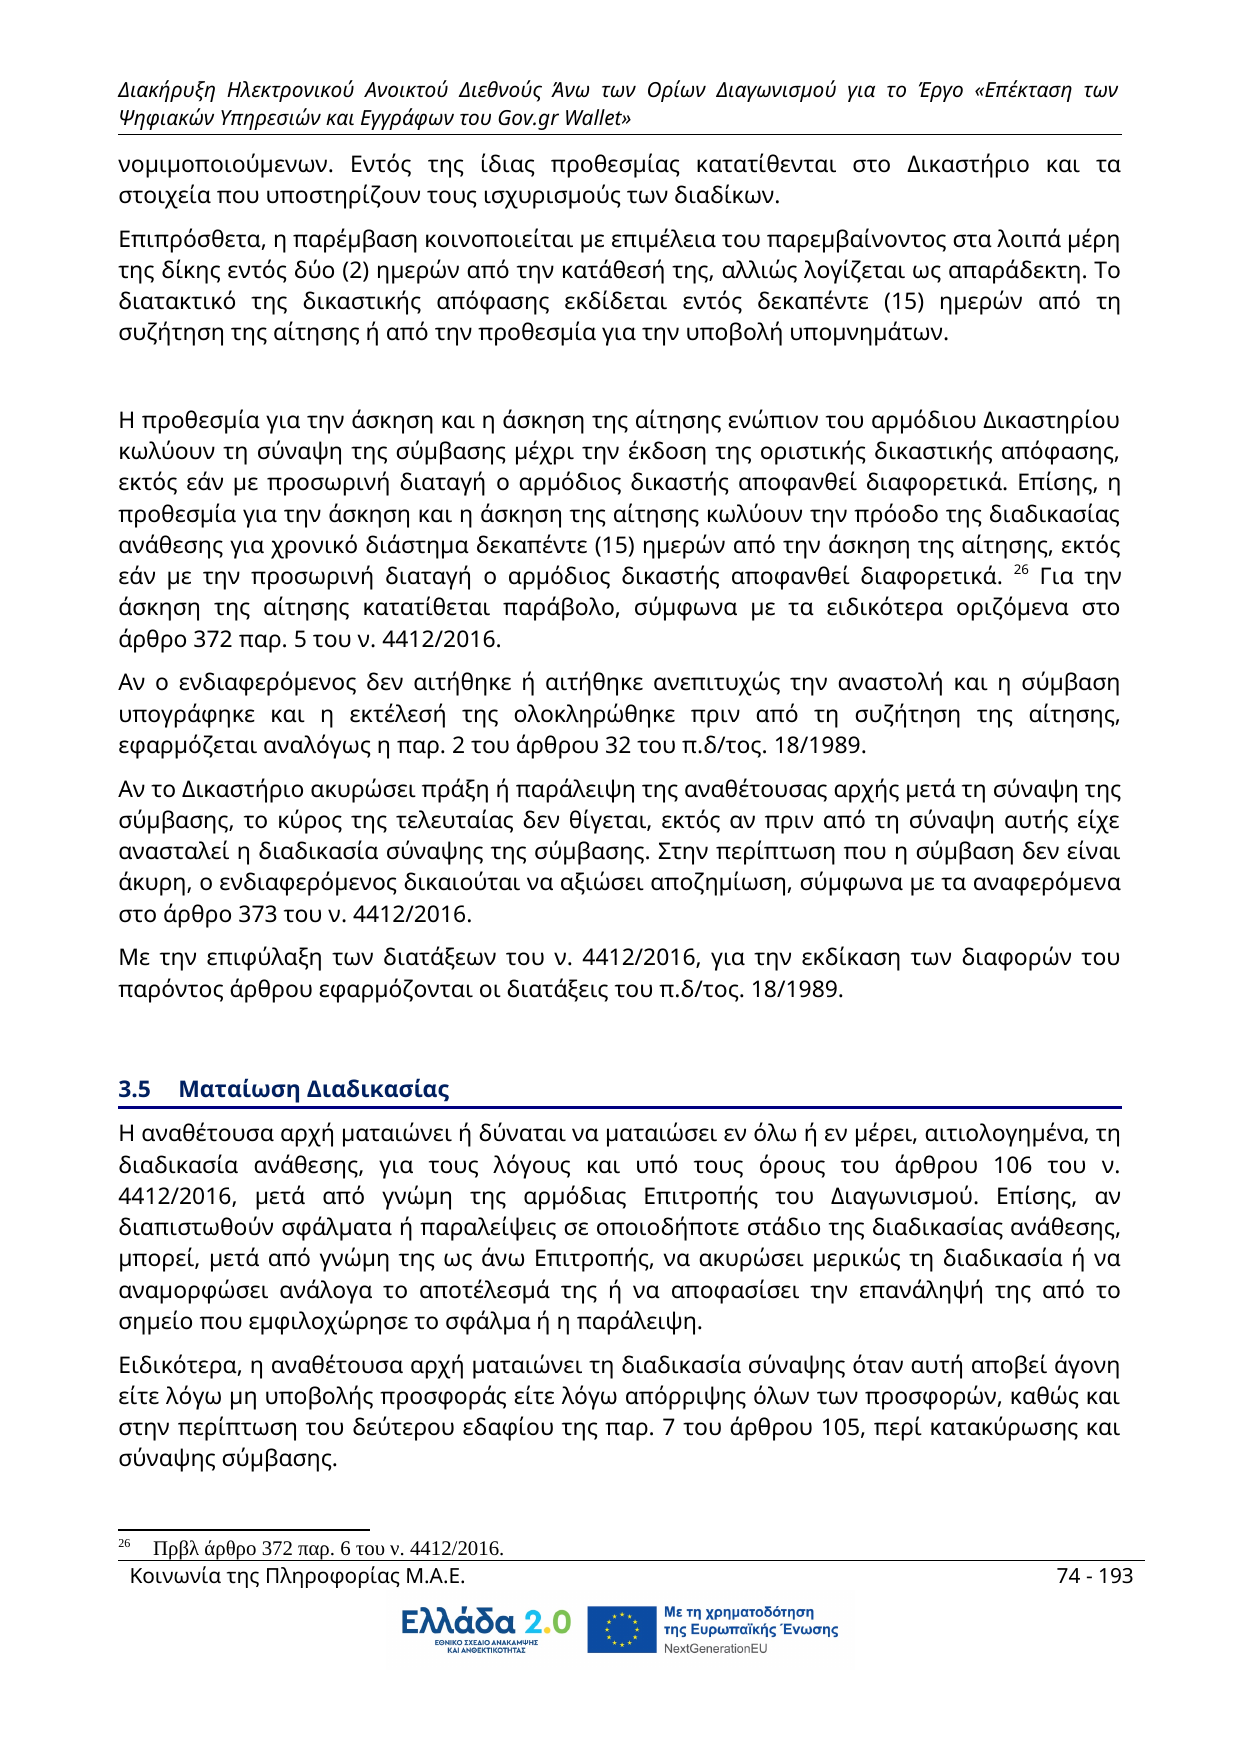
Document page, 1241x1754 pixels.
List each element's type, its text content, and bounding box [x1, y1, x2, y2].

text Αν το Δικαστήριο ακυρώσει πράξη ή παράλειψη της αναθέτουσας αρχής μετά τη σύναψη της σύμβασης, το κύρος της τελευταίας δεν θίγεται, εκτός αν πριν από τη σύναψη αυτής είχε ανασταλεί η διαδικασία σύναψης της σύμβασης. Στην περίπτωση που η σύμβαση δεν είναι άκυρη, ο ενδιαφερόμενος δικαιούται να αξιώσει αποζημίωση, σύμφωνα με τα αναφερόμενα στο άρθρο 373 του ν. 4412/2016. [118, 772, 1122, 929]
text Με την επιφύλαξη των διατάξεων του ν. 4412/2016, για την εκδίκαση των διαφορών του παρόντος άρθρου εφαρμόζονται οι διατάξεις του π.δ/τος. 18/1989. [118, 941, 1122, 1004]
subtitle Ματαίωση Διαδικασίας [118, 1072, 1122, 1106]
text Η αναθέτουσα αρχή ματαιώνει ή δύναται να ματαιώσει εν όλω ή εν μέρει, αιτιολογημένα, τη διαδικασία ανάθεσης, για τους λόγους και υπό τους όρους του άρθρου 106 του ν. 4412/2016, μετά από γνώμη της αρμόδιας Επιτροπής του Διαγωνισμού. Επίσης, αν διαπιστωθούν σφάλματα ή παραλείψεις σε οποιοδήποτε στάδιο της διαδικασίας ανάθεσης, μπορεί, μετά από γνώμη της ως άνω Επιτροπής, να ακυρώσει μερικώς τη διαδικασία ή να αναμορφώσει ανάλογα το αποτέλεσμά της ή να αποφασίσει την επανάληψή της από το σημείο που εμφιλοχώρησε το σφάλμα ή η παράλειψη. [118, 1117, 1122, 1336]
text Η προθεσμία για την άσκηση και η άσκηση της αίτησης ενώπιον του αρμόδιου Δικαστηρίου κωλύουν τη σύναψη της σύμβασης μέχρι την έκδοση της οριστικής δικαστικής απόφασης, εκτός εάν με προσωρινή διαταγή ο αρμόδιος δικαστής αποφανθεί διαφορετικά. Επίσης, η προθεσμία για την άσκηση και η άσκηση της αίτησης κωλύουν την πρόοδο της διαδικασίας ανάθεσης για χρονικό διάστημα δεκαπέντε (15) ημερών από την άσκηση της αίτησης, εκτός εάν με την προσωρινή διαταγή ο αρμόδιος δικαστής αποφανθεί διαφορετικά. Για την άσκηση της αίτησης κατατίθεται παράβολο, σύμφωνα με τα ειδικότερα οριζόμενα στο άρθρο 372 παρ. 5 του ν. 4412/2016. [118, 404, 1122, 654]
text Επιπρόσθετα, η παρέμβαση κοινοποιείται με επιμέλεια του παρεμβαίνοντος στα λοιπά μέρη της δίκης εντός δύο (2) ημερών από την κατάθεσή της, αλλιώς λογίζεται ως απαράδεκτη. Το διατακτικό της δικαστικής απόφασης εκδίδεται εντός δεκαπέντε (15) ημερών από τη συζήτηση της αίτησης ή από την προθεσμία για την υποβολή υπομνημάτων. [118, 222, 1122, 347]
picture [386, 1590, 855, 1670]
text Ειδικότερα, η αναθέτουσα αρχή ματαιώνει τη διαδικασία σύναψης όταν αυτή αποβεί άγονη είτε λόγω μη υποβολής προσφοράς είτε λόγω απόρριψης όλων των προσφορών, καθώς και στην περίπτωση του δεύτερου εδαφίου της παρ. 7 του άρθρου 105, περί κατακύρωσης και σύναψης σύμβασης. [118, 1348, 1122, 1473]
text Αν ο ενδιαφερόμενος δεν αιτήθηκε ή αιτήθηκε ανεπιτυχώς την αναστολή και η σύμβαση υπογράφηκε και η εκτέλεσή της ολοκληρώθηκε πριν από τη συζήτηση της αίτησης, εφαρμόζεται αναλόγως η παρ. 2 του άρθρου 32 του π.δ/τος. 18/1989. [118, 666, 1122, 760]
